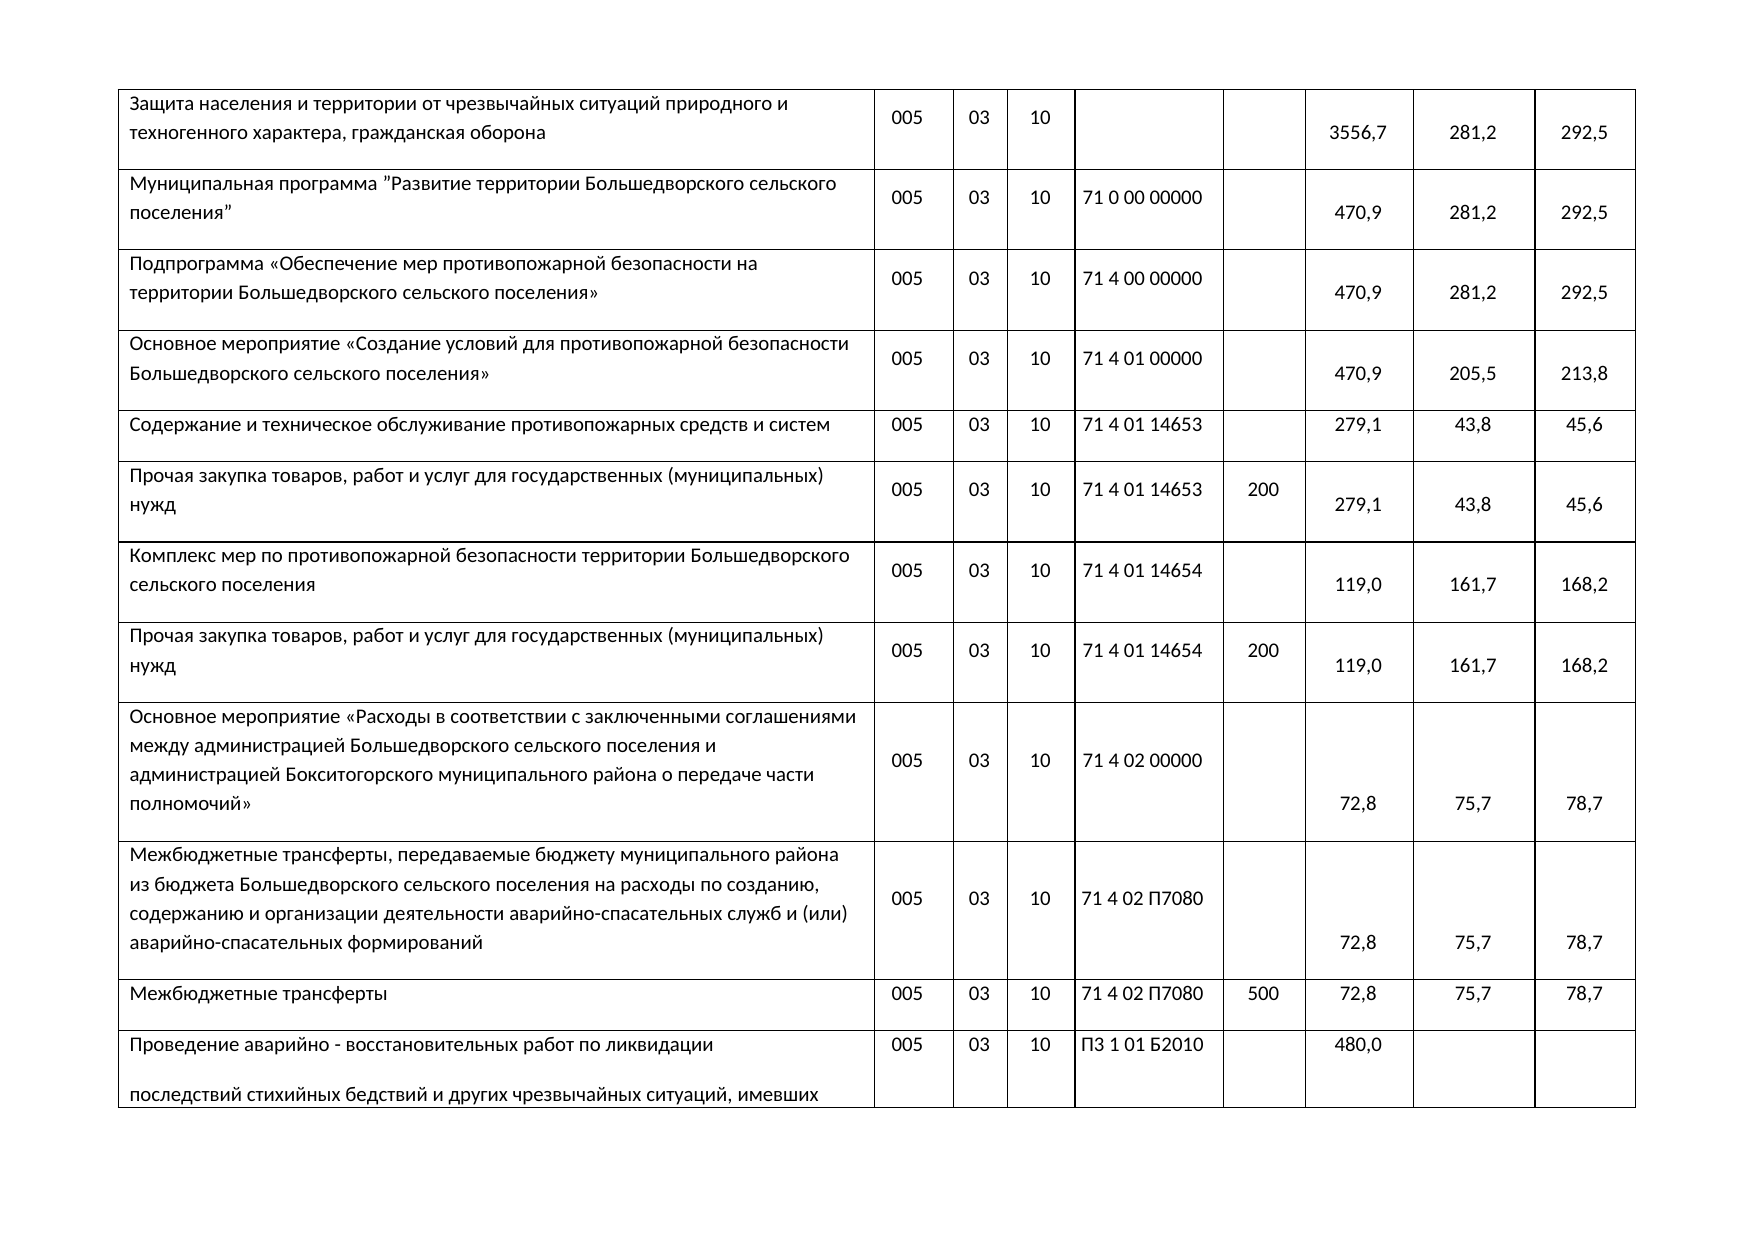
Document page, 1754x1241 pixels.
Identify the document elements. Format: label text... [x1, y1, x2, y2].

table_cell 480,0 [1306, 1031, 1413, 1107]
table_cell 470,9 [1306, 170, 1413, 249]
table_cell 10 [1008, 703, 1074, 841]
table_cell 71 4 01 14654 [1076, 623, 1223, 702]
table_cell 03 [954, 411, 1007, 461]
table_cell 168,2 [1536, 543, 1635, 622]
table_cell 005 [875, 331, 953, 410]
table_cell Основное мероприятие «Создание условий для противопожарной безопасности Большедворского сельского поселения» [119, 331, 874, 410]
table_cell Прочая закупка товаров, работ и услуг для государственных (муниципальных) нужд [119, 462, 874, 541]
table_cell 005 [875, 1031, 953, 1107]
table_cell П3 1 01 Б2010 [1076, 1031, 1223, 1107]
table_cell 205,5 [1414, 331, 1534, 410]
table_cell 213,8 [1536, 331, 1635, 410]
table_cell 03 [954, 980, 1007, 1030]
table_cell 71 4 01 14654 [1076, 543, 1223, 622]
table_cell 43,8 [1414, 462, 1534, 541]
table_cell 75,7 [1414, 703, 1534, 841]
table_cell 10 [1008, 170, 1074, 249]
table_cell 119,0 [1306, 623, 1413, 702]
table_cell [119, 1031, 874, 1107]
table_cell 10 [1008, 1031, 1074, 1107]
table_cell 10 [1008, 543, 1074, 622]
table_cell 279,1 [1306, 411, 1413, 461]
table_cell [1076, 90, 1223, 169]
table_cell 005 [875, 411, 953, 461]
table_cell 03 [954, 462, 1007, 541]
table_cell 292,5 [1536, 250, 1635, 329]
table_cell 005 [875, 980, 953, 1030]
table_cell Содержание и техническое обслуживание противопожарных средств и систем [119, 411, 874, 461]
table_cell 279,1 [1306, 462, 1413, 541]
table_cell 71 4 01 14653 [1076, 462, 1223, 541]
table_cell 75,7 [1414, 842, 1534, 979]
table_cell 03 [954, 543, 1007, 622]
table_cell 292,5 [1536, 90, 1635, 169]
table_cell 10 [1008, 842, 1074, 979]
table_cell 45,6 [1536, 462, 1635, 541]
table_cell 005 [875, 623, 953, 702]
table_cell 71 0 00 00000 [1076, 170, 1223, 249]
table_cell 71 4 01 14653 [1076, 411, 1223, 461]
table_cell 005 [875, 250, 953, 329]
table_cell 10 [1008, 462, 1074, 541]
table_cell 292,5 [1536, 170, 1635, 249]
table_cell 500 [1224, 980, 1305, 1030]
table_cell 71 4 02 П7080 [1076, 842, 1223, 979]
table_cell 10 [1008, 980, 1074, 1030]
table_cell 470,9 [1306, 250, 1413, 329]
table_cell [1224, 250, 1305, 329]
table_cell Муниципальная программа ”Развитие территории Большедворского сельского поселения” [119, 170, 874, 249]
table_cell [1536, 1031, 1635, 1107]
table_cell 03 [954, 623, 1007, 702]
table_cell 72,8 [1306, 703, 1413, 841]
table_cell 005 [875, 703, 953, 841]
table_cell 03 [954, 842, 1007, 979]
table_cell 71 4 02 00000 [1076, 703, 1223, 841]
table_cell 161,7 [1414, 543, 1534, 622]
table_cell 43,8 [1414, 411, 1534, 461]
table_cell [1224, 170, 1305, 249]
table_cell 75,7 [1414, 980, 1534, 1030]
table_cell [1224, 331, 1305, 410]
table_cell 005 [875, 842, 953, 979]
table_cell [1224, 842, 1305, 979]
table_cell 03 [954, 170, 1007, 249]
table_cell [1224, 411, 1305, 461]
table_cell 119,0 [1306, 543, 1413, 622]
table_cell [1224, 1031, 1305, 1107]
table_cell [1224, 543, 1305, 622]
table_cell 281,2 [1414, 90, 1534, 169]
table_cell 470,9 [1306, 331, 1413, 410]
table_cell [1224, 703, 1305, 841]
table_cell 168,2 [1536, 623, 1635, 702]
table_cell 10 [1008, 250, 1074, 329]
table_cell 10 [1008, 411, 1074, 461]
table_cell Межбюджетные трансферты, передаваемые бюджету муниципального района из бюджета Большедворского сельского поселения на расходы по созданию, содержанию и организации деятельности аварийно-спасательных служб и (или) аварийно-спасательных формирований [119, 842, 874, 979]
table_cell 10 [1008, 623, 1074, 702]
table_cell 78,7 [1536, 842, 1635, 979]
table_cell 005 [875, 170, 953, 249]
table_cell 03 [954, 331, 1007, 410]
table_cell 005 [875, 462, 953, 541]
table_cell [1414, 1031, 1534, 1107]
table_cell 71 4 01 00000 [1076, 331, 1223, 410]
table_cell Основное мероприятие «Расходы в соответствии с заключенными соглашениями между администрацией Большедворского сельского поселения и администрацией Бокситогорского муниципального района о передаче части полномочий» [119, 703, 874, 841]
table_cell Прочая закупка товаров, работ и услуг для государственных (муниципальных) нужд [119, 623, 874, 702]
table_cell Межбюджетные трансферты [119, 980, 874, 1030]
table_cell 45,6 [1536, 411, 1635, 461]
table_cell 78,7 [1536, 980, 1635, 1030]
table_cell Комплекс мер по противопожарной безопасности территории Большедворского сельского поселения [119, 543, 874, 622]
table_cell 10 [1008, 90, 1074, 169]
table_cell 10 [1008, 331, 1074, 410]
table_cell 005 [875, 90, 953, 169]
table_cell Подпрограмма «Обеспечение мер противопожарной безопасности на территории Большедворского сельского поселения» [119, 250, 874, 329]
table_cell 03 [954, 90, 1007, 169]
table_cell 3556,7 [1306, 90, 1413, 169]
table_cell 72,8 [1306, 980, 1413, 1030]
table_cell 72,8 [1306, 842, 1413, 979]
table_cell 200 [1224, 623, 1305, 702]
table_cell 161,7 [1414, 623, 1534, 702]
table_cell 03 [954, 1031, 1007, 1107]
table_cell 281,2 [1414, 250, 1534, 329]
table_cell 281,2 [1414, 170, 1534, 249]
table_cell 71 4 02 П7080 [1076, 980, 1223, 1030]
table_cell 200 [1224, 462, 1305, 541]
table_cell 71 4 00 00000 [1076, 250, 1223, 329]
table_cell Защита населения и территории от чрезвычайных ситуаций природного и техногенного характера, гражданская оборона [119, 90, 874, 169]
table_cell 78,7 [1536, 703, 1635, 841]
table_cell 03 [954, 703, 1007, 841]
table_cell 03 [954, 250, 1007, 329]
table_cell [1224, 90, 1305, 169]
table_cell 005 [875, 543, 953, 622]
